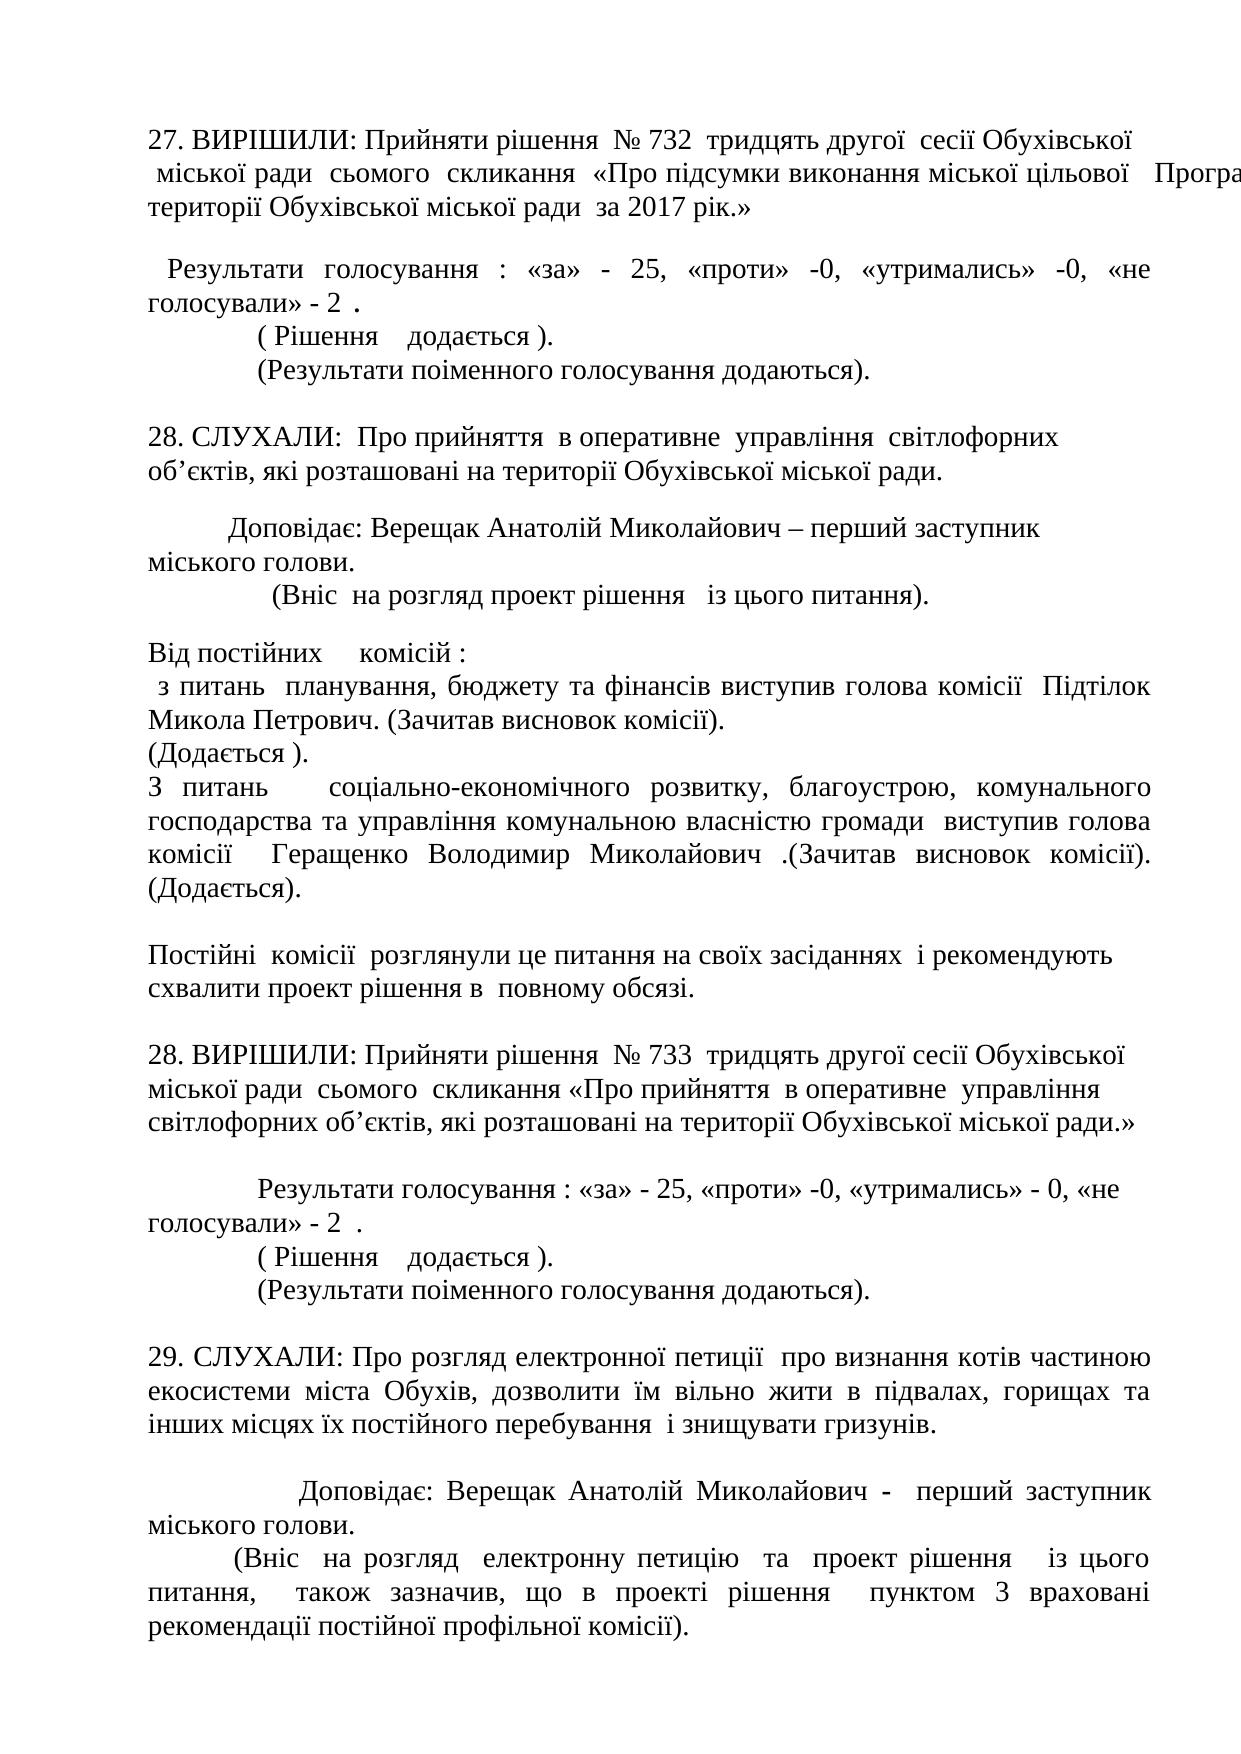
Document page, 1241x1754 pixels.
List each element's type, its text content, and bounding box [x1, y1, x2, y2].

list Результати голосування : «за» - 25, «проти» -0, «утримались» -0, «не голосували» - 2 . [148, 251, 1152, 318]
subtitle (Вніс на розгляд проект рішення із цього питання). [148, 577, 1152, 611]
list Постійні комісії розглянули це питання на своїх засіданнях і рекомендують схвалити проект рішення в повному обсязі. [148, 937, 1152, 1004]
subtitle Результати голосування : «за» - 25, «проти» -0, «утримались» - 0, «не голосували» - 2 . [148, 1172, 1152, 1239]
text 28. СЛУХАЛИ: Про прийняття в оперативне управління світлофорних об’єктів, які розташовані на території Обухівської міської ради. [148, 419, 1137, 486]
subtitle (Результати поіменного голосування додаються). [148, 1272, 1152, 1306]
list Доповідає: Верещак Анатолій Миколайович - перший заступник міського голови. [148, 1473, 1152, 1541]
subtitle (Додається ). [148, 736, 1152, 769]
text міської ради сьомого скликання «Про підсумки виконання міської цільової Програми з питань благоустрою на території Обухівської міської ради за 2017 рік.» [148, 156, 1240, 223]
text Доповідає: Верещак Анатолій Миколайович – перший заступник міського голови. [148, 510, 1137, 577]
subtitle З питань соціально-економічного розвитку, благоустрою, комунального господарства та управління комунальною власністю громади виступив голова комісії Геращенко Володимир Миколайович .(Зачитав висновок комісії). (Додається). [148, 836, 1152, 903]
subtitle з питань планування, бюджету та фінансів виступив голова комісії Підтілок Микола Петрович. (Зачитав висновок комісії). [148, 668, 1152, 736]
subtitle (Результати поіменного голосування додаються). [148, 352, 1152, 386]
subtitle ( Рішення додається ). [148, 1239, 1152, 1272]
list 29. СЛУХАЛИ: Про розгляд електронної петиції про визнання котів частиною екосистеми міста Обухів, дозволити їм вільно жити в підвалах, горищах та інших місцях їх постійного перебування і знищувати гризунів. [148, 1339, 1152, 1440]
subtitle (Вніс на розгляд електронну петицію та проект рішення із цього питання, також зазначив, що в проекті рішення пунктом 3 враховані рекомендації постійної профільної комісії). [148, 1541, 1152, 1641]
text 28. ВИРІШИЛИ: Прийняти рішення № 733 тридцять другої сесії Обухівської міської ради сьомого скликання «Про прийняття в оперативне управління світлофорних об’єктів, які розташовані на території Обухівської міської ради.» [148, 1037, 1152, 1138]
subtitle ( Рішення додається ). [148, 318, 1152, 352]
subtitle Від постійних комісій : [148, 635, 1152, 668]
text 27. ВИРІШИЛИ: Прийняти рішення № 732 тридцять другої сесії Обухівської [148, 122, 1240, 156]
